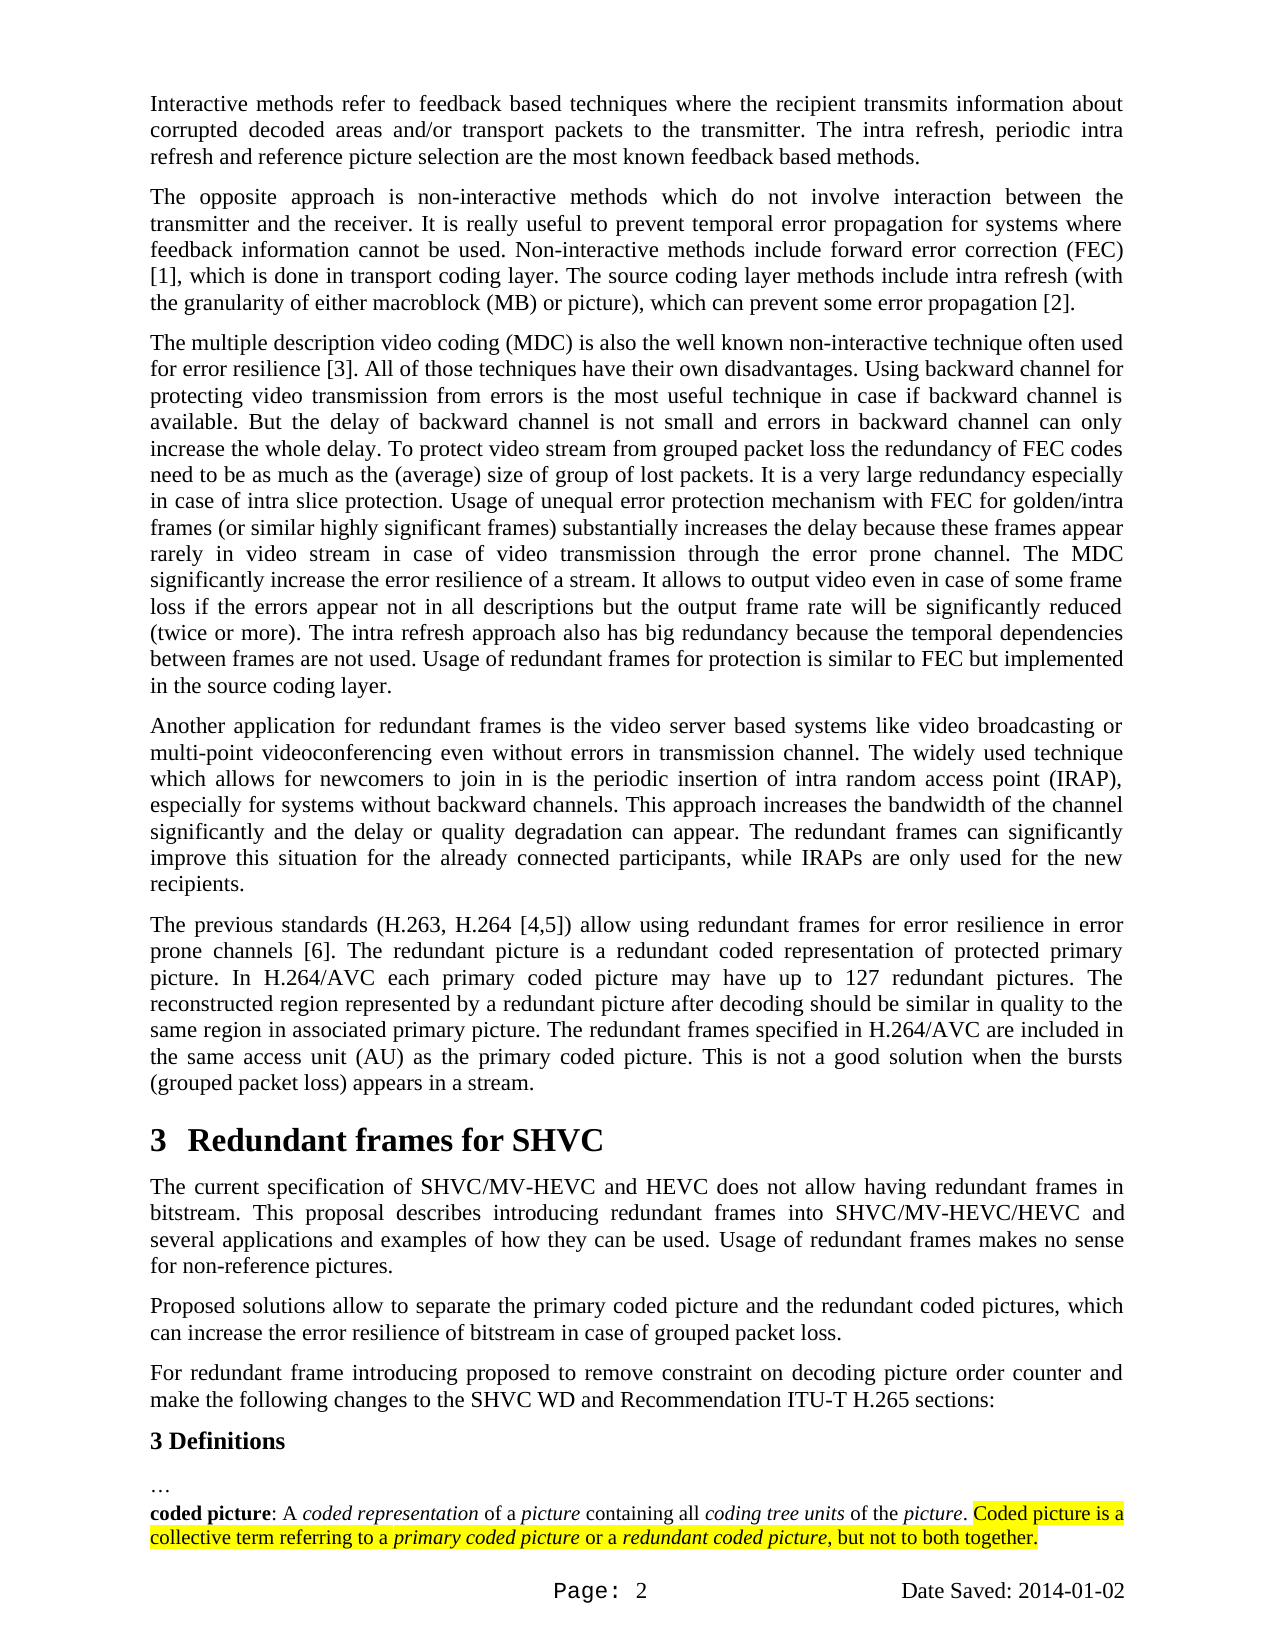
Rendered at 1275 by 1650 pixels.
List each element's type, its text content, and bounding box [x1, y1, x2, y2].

text 3 Definitions [150, 1426, 1125, 1455]
text For redundant frame introducing proposed to remove constraint on decoding picture order counter and make the following changes to the SHVC WD and Recommendation ITU-T H.265 sections: [150, 1359, 1125, 1412]
text … [150, 1473, 1125, 1497]
text Proposed solutions allow to separate the primary coded picture and the redundant coded pictures, which can increase the error resilience of bitstream in case of grouped packet loss. [150, 1292, 1125, 1345]
text The previous standards (H.263, H.264 [4,5]) allow using redundant frames for error resilience in error prone channels [6]. The redundant picture is a redundant coded representation of protected primary picture. In H.264/AVC each primary coded picture may have up to 127 redundant pictures. The reconstructed region represented by a redundant picture after decoding should be similar in quality to the same region in associated primary picture. The redundant frames specified in H.264/AVC are included in the same access unit (AU) as the primary coded picture. This is not a good solution when the bursts (grouped packet loss) appears in a stream. [150, 911, 1125, 1095]
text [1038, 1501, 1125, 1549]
text Another application for redundant frames is the video server based systems like video broadcasting or multi-point videoconferencing even without errors in transmission channel. The widely used technique which allows for newcomers to join in is the periodic insertion of intra random access point (IRAP), especially for systems without backward channels. This approach increases the bandwidth of the channel significantly and the delay or quality degradation can appear. The redundant frames can significantly improve this situation for the already connected participants, while IRAPs are only used for the new recipients. [150, 712, 1125, 897]
text The current specification of SHVC/MV-HEVC and HEVC does not allow having redundant frames in bitstream. This proposal describes introducing redundant frames into SHVC/MV-HEVC/HEVC and several applications and examples of how they can be used. Usage of redundant frames makes no sense for non-reference pictures. [150, 1173, 1125, 1278]
text Interactive methods refer to feedback based techniques where the recipient transmits information about corrupted decoded areas and/or transport packets to the transmitter. The intra refresh, periodic intra refresh and reference picture selection are the most known feedback based methods. [150, 90, 1125, 169]
text coded picture: A coded representation of a picture containing all coding tree units of the picture. Coded picture is a collective term referring to a primary coded picture or a redundant coded picture, but not to both together. [150, 1501, 973, 1545]
text The opposite approach is non-interactive methods which do not involve interaction between the transmitter and the receiver. It is really useful to prevent temporal error propagation for systems where feedback information cannot be used. Non-interactive methods include forward error correction (FEC) [1], which is done in transport coding layer. The source coding layer methods include intra refresh (with the granularity of either macroblock (MB) or picture), which can prevent some error propagation [2]. [150, 183, 1125, 315]
subtitle Redundant frames for SHVC [150, 1120, 1125, 1159]
text The multiple description video coding (MDC) is also the well known non-interactive technique often used for error resilience [3]. All of those techniques have their own disadvantages. Using backward channel for protecting video transmission from errors is the most useful technique in case if backward channel is available. But the delay of backward channel is not small and errors in backward channel can only increase the whole delay. To protect video stream from grouped packet loss the redundancy of FEC codes need to be as much as the (average) size of group of lost packets. It is a very large redundancy especially in case of intra slice protection. Usage of unequal error protection mechanism with FEC for golden/intra frames (or similar highly significant frames) substantially increases the delay because these frames appear rarely in video stream in case of video transmission through the error prone channel. The MDC significantly increase the error resilience of a stream. It allows to output video even in case of some frame loss if the errors appear not in all descriptions but the output frame rate will be significantly reduced (twice or more). The intra refresh approach also has big redundancy because the temporal dependencies between frames are not used. Usage of redundant frames for protection is similar to FEC but implemented in the source coding layer. [150, 329, 1125, 698]
